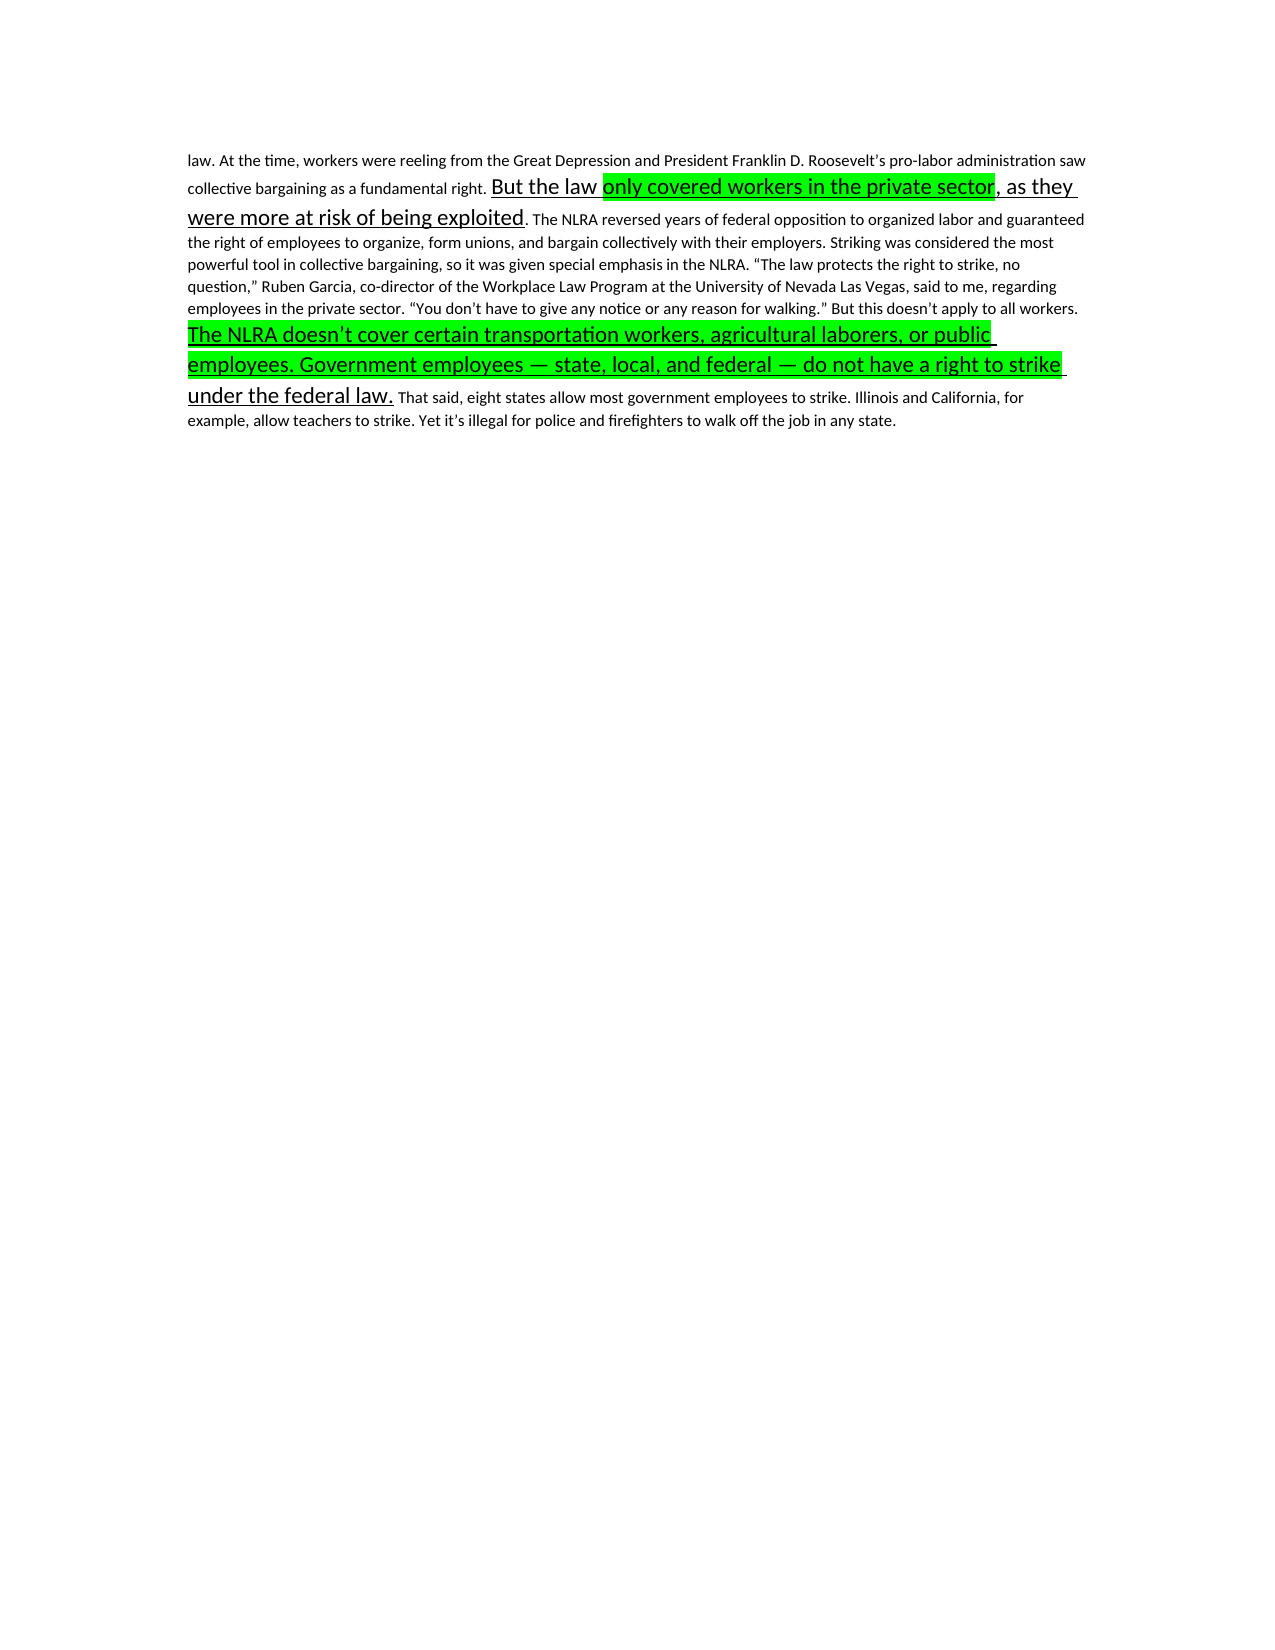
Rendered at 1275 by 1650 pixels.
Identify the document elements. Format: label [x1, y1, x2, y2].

text [187, 150, 1087, 431]
